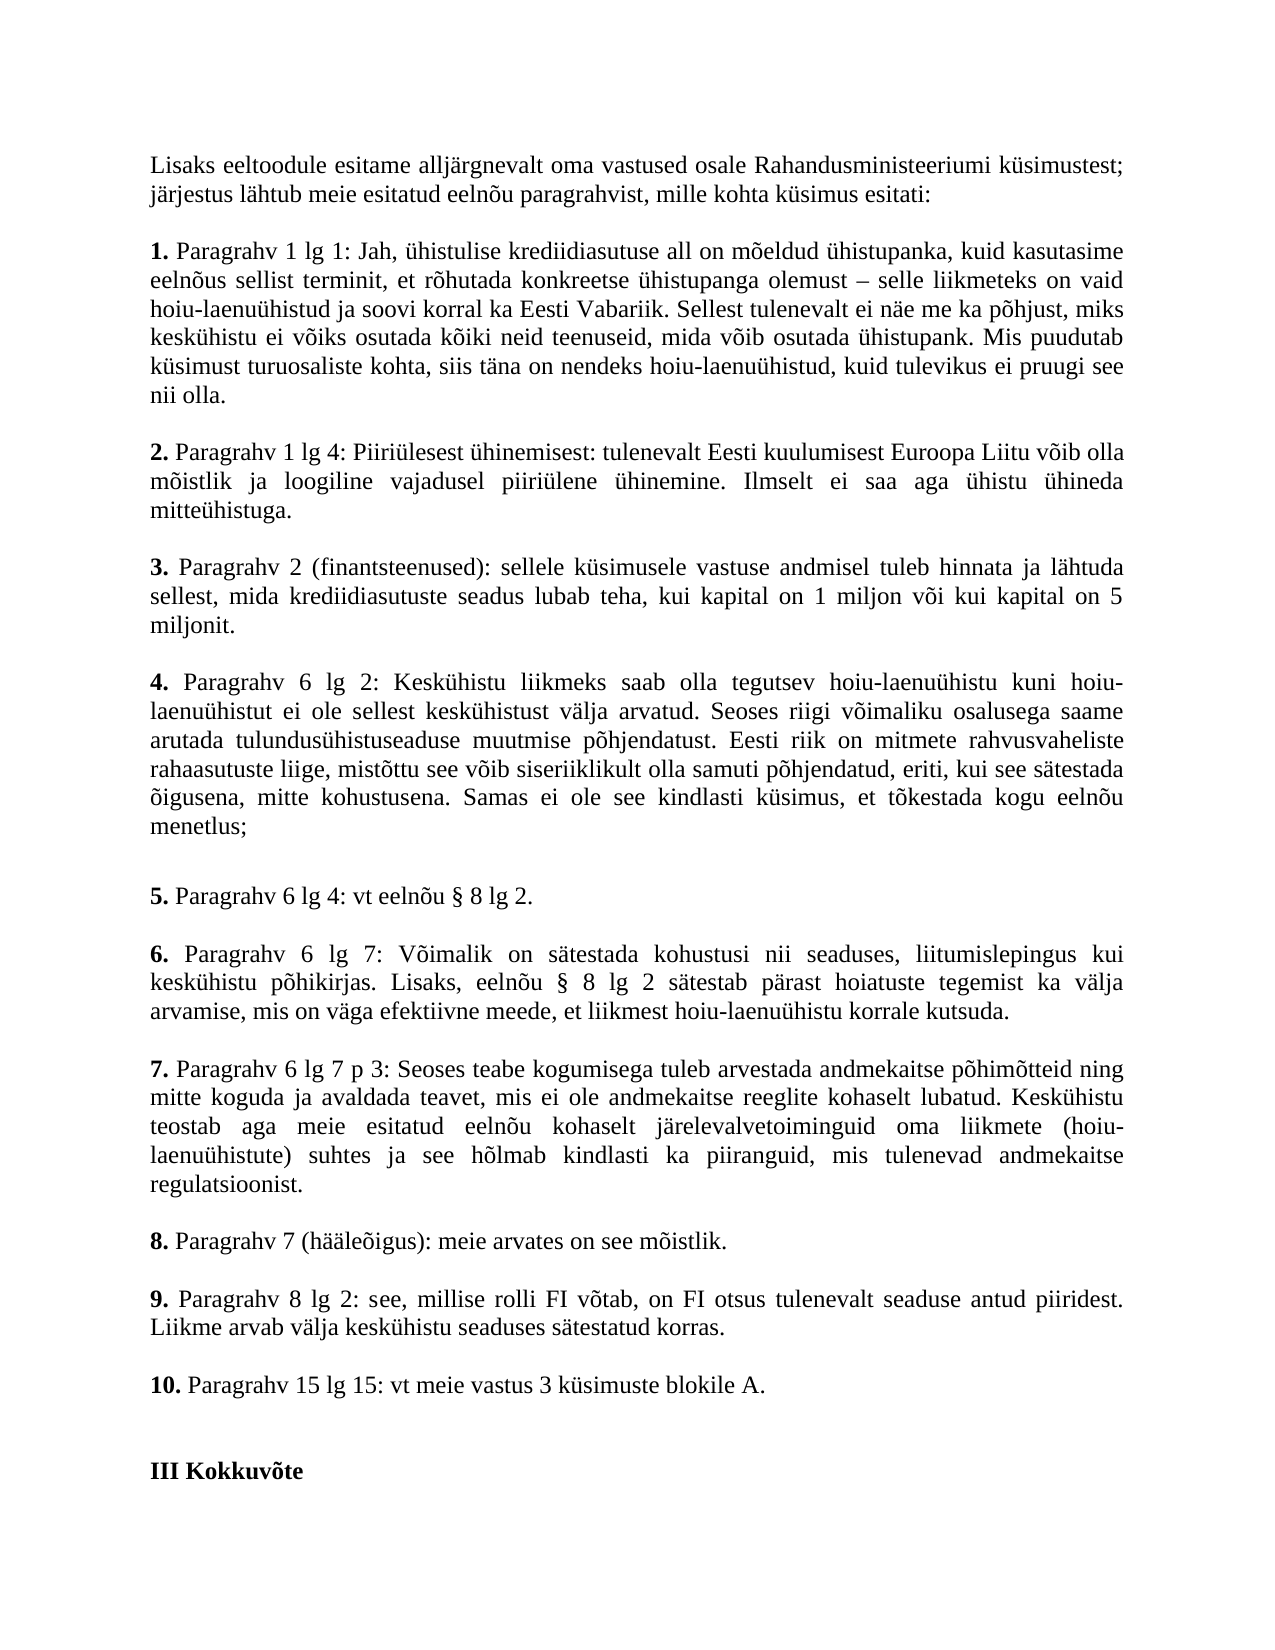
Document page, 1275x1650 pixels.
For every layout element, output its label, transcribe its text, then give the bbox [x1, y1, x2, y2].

text 10. Paragrahv 15 lg 15: vt meie vastus 3 küsimuste blokile A. [150, 1370, 1125, 1399]
text 1. Paragrahv 1 lg 1: Jah, ühistulise krediidiasutuse all on mõeldud ühistupanka, kuid kasutasime eelnõus sellist terminit, et rõhutada konkreetse ühistupanga olemust – selle liikmeteks on vaid hoiu-laenuühistud ja soovi korral ka Eesti Vabariik. Sellest tulenevalt ei näe me ka põhjust, miks keskühistu ei võiks osutada kõiki neid teenuseid, mida võib osutada ühistupank. Mis puudutab küsimust turuosaliste kohta, siis täna on nendeks hoiu-laenuühistud, kuid tulevikus ei pruugi see nii olla. [150, 236, 1125, 409]
text 7. Paragrahv 6 lg 7 p 3: Seoses teabe kogumisega tuleb arvestada andmekaitse põhimõtteid ning mitte koguda ja avaldada teavet, mis ei ole andmekaitse reeglite kohaselt lubatud. Keskühistu teostab aga meie esitatud eelnõu kohaselt järelevalvetoiminguid oma liikmete (hoiu-laenuühistute) suhtes ja see hõlmab kindlasti ka piiranguid, mis tulenevad andmekaitse regulatsioonist. [150, 1054, 1125, 1197]
text III Kokkuvõte [150, 1456, 1125, 1485]
text Lisaks eeltoodule esitame alljärgnevalt oma vastused osale Rahandusministeeriumi küsimustest; järjestus lähtub meie esitatud eelnõu paragrahvist, mille kohta küsimus esitati: [150, 150, 1125, 207]
text 3. Paragrahv 2 (finantsteenused): sellele küsimusele vastuse andmisel tuleb hinnata ja lähtuda sellest, mida krediidiasutuste seadus lubab teha, kui kapital on 1 miljon või kui kapital on 5 miljonit. [150, 552, 1125, 639]
text 9. Paragrahv 8 lg 2: see, millise rolli FI võtab, on FI otsus tulenevalt seaduse antud piiridest. Liikme arvab välja keskühistu seaduses sätestatud korras. [150, 1284, 1125, 1341]
text 6. Paragrahv 6 lg 7: Võimalik on sätestada kohustusi nii seaduses, liitumislepingus kui keskühistu põhikirjas. Lisaks, eelnõu § 8 lg 2 sätestab pärast hoiatuste tegemist ka välja arvamise, mis on väga efektiivne meede, et liikmest hoiu-laenuühistu korrale kutsuda. [150, 939, 1125, 1025]
text 8. Paragrahv 7 (hääleõigus): meie arvates on see mõistlik. [150, 1226, 1125, 1255]
text 2. Paragrahv 1 lg 4: Piiriülesest ühinemisest: tulenevalt Eesti kuulumisest Euroopa Liitu võib olla mõistlik ja loogiline vajadusel piiriülene ühinemine. Ilmselt ei saa aga ühistu ühineda mitteühistuga. [150, 437, 1125, 524]
text 5. Paragrahv 6 lg 4: vt eelnõu § 8 lg 2. [150, 881, 1125, 910]
text 4. Paragrahv 6 lg 2: Keskühistu liikmeks saab olla tegutsev hoiu-laenuühistu kuni hoiu-laenuühistut ei ole sellest keskühistust välja arvatud. Seoses riigi võimaliku osalusega saame arutada tulundusühistuseaduse muutmise põhjendatust. Eesti riik on mitmete rahvusvaheliste rahaasutuste liige, mistõttu see võib siseriiklikult olla samuti põhjendatud, eriti, kui see sätestada õigusena, mitte kohustusena. Samas ei ole see kindlasti küsimus, et tõkestada kogu eelnõu menetlus; [150, 667, 1125, 840]
